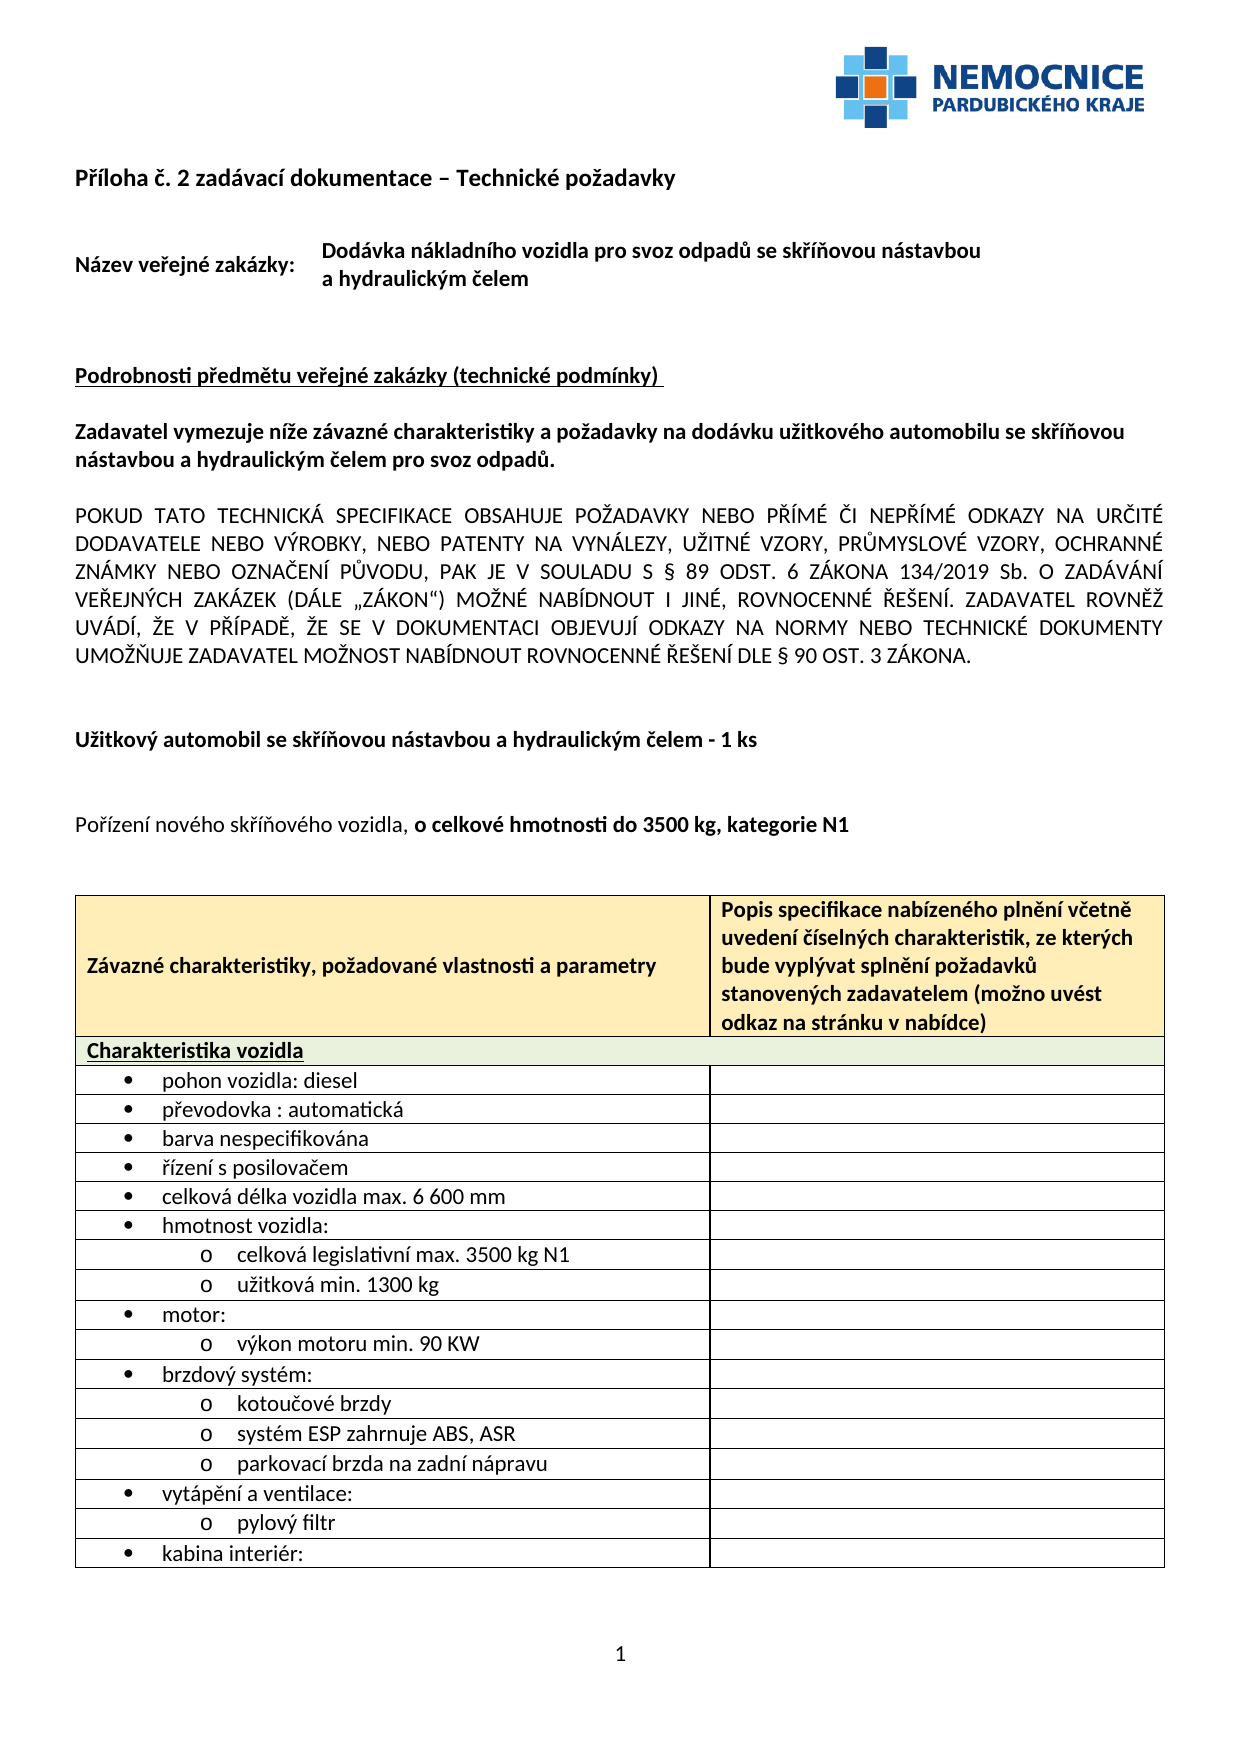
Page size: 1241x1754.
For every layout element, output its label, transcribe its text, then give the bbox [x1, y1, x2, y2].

table_cell [711, 1240, 1164, 1269]
table_cell [711, 1124, 1164, 1152]
table_header Popis specifikace nabízeného plnění včetně uvedení číselných charakteristik, ze kterých bude vyplývat splnění požadavků stanovených zadavatelem (možno uvést odkaz na stránku v nabídce) [711, 896, 1164, 1036]
table_cell [711, 1270, 1164, 1299]
table_cell [711, 1389, 1164, 1418]
picture [835, 45, 1144, 129]
table_cell [711, 1211, 1164, 1239]
table_cell [711, 1330, 1164, 1359]
table_cell [711, 1480, 1164, 1507]
table_cell řízení s posilovačem [76, 1153, 709, 1181]
table_cell Charakteristika vozidla [76, 1037, 1164, 1065]
text Pořízení nového skříňového vozidla, o celkové hmotnosti do 3500 kg, kategorie N1 [75, 810, 1165, 838]
table_cell celková délka vozidla max. 6 600 mm [76, 1182, 709, 1210]
table_cell [711, 1066, 1164, 1094]
table_cell [711, 1449, 1164, 1478]
table_cell kotoučové brzdy [76, 1389, 709, 1418]
table_cell parkovací brzda na zadní nápravu [76, 1449, 709, 1478]
table_header Dodávka nákladního vozidla pro svoz odpadů se skříňovou nástavbou a hydraulickým čelem [313, 225, 1128, 302]
text Užitkový automobil se skříňovou nástavbou a hydraulickým čelem - 1 ks [75, 726, 1165, 754]
table_cell systém ESP zahrnuje ABS, ASR [76, 1419, 709, 1448]
table_cell pylový filtr [76, 1509, 709, 1538]
table_header Název veřejné zakázky: [66, 225, 310, 302]
table_cell [711, 1539, 1164, 1567]
table_cell [711, 1301, 1164, 1328]
text POKUD TATO TECHNICKÁ SPECIFIKACE OBSAHUJE POŽADAVKY NEBO PŘÍMÉ ČI NEPŘÍMÉ ODKAZY NA URČITÉ DODAVATELE NEBO VÝROBKY, NEBO PATENTY NA VYNÁLEZY, UŽITNÉ VZORY, PRŮMYSLOVÉ VZORY, OCHRANNÉ ZNÁMKY NEBO OZNAČENÍ PŮVODU, PAK JE V SOULADU S § 89 ODST. 6 ZÁKONA 134/2019 Sb. O ZADÁVÁNÍ VEŘEJNÝCH ZAKÁZEK (DÁLE „ZÁKON“) MOŽNÉ NABÍDNOUT I JINÉ, ROVNOCENNÉ ŘEŠENÍ. ZADAVATEL ROVNĚŽ UVÁDÍ, ŽE V PŘÍPADĚ, ŽE SE V DOKUMENTACI OBJEVUJÍ ODKAZY NA NORMY NEBO TECHNICKÉ DOKUMENTY UMOŽŇUJE ZADAVATEL MOŽNOST NABÍDNOUT ROVNOCENNÉ ŘEŠENÍ DLE § 90 OST. 3 ZÁKONA. [75, 501, 1165, 669]
table_cell [711, 1419, 1164, 1448]
table_header Závazné charakteristiky, požadované vlastnosti a parametry [76, 896, 709, 1036]
table_cell převodovka : automatická [76, 1095, 709, 1123]
table_cell brzdový systém: [76, 1360, 709, 1388]
table_cell výkon motoru min. 90 KW [76, 1330, 709, 1359]
table_cell hmotnost vozidla: [76, 1211, 709, 1239]
table_cell barva nespecifikována [76, 1124, 709, 1152]
text Příloha č. 2 zadávací dokumentace – Technické požadavky [75, 162, 1165, 193]
text Podrobnosti předmětu veřejné zakázky (technické podmínky) [75, 361, 1165, 389]
table_cell [711, 1360, 1164, 1388]
table_cell pohon vozidla: diesel [76, 1066, 709, 1094]
text Zadavatel vymezuje níže závazné charakteristiky a požadavky na dodávku užitkového automobilu se skříňovou nástavbou a hydraulickým čelem pro svoz odpadů. [75, 417, 1165, 473]
table_cell kabina interiér: [76, 1539, 709, 1567]
table_cell [711, 1153, 1164, 1181]
table_cell celková legislativní max. 3500 kg N1 [76, 1240, 709, 1269]
table_cell motor: [76, 1301, 709, 1328]
table_cell [711, 1182, 1164, 1210]
table_cell [711, 1509, 1164, 1538]
table_cell užitková min. 1300 kg [76, 1270, 709, 1299]
table_cell [711, 1095, 1164, 1123]
table_cell vytápění a ventilace: [76, 1480, 709, 1507]
